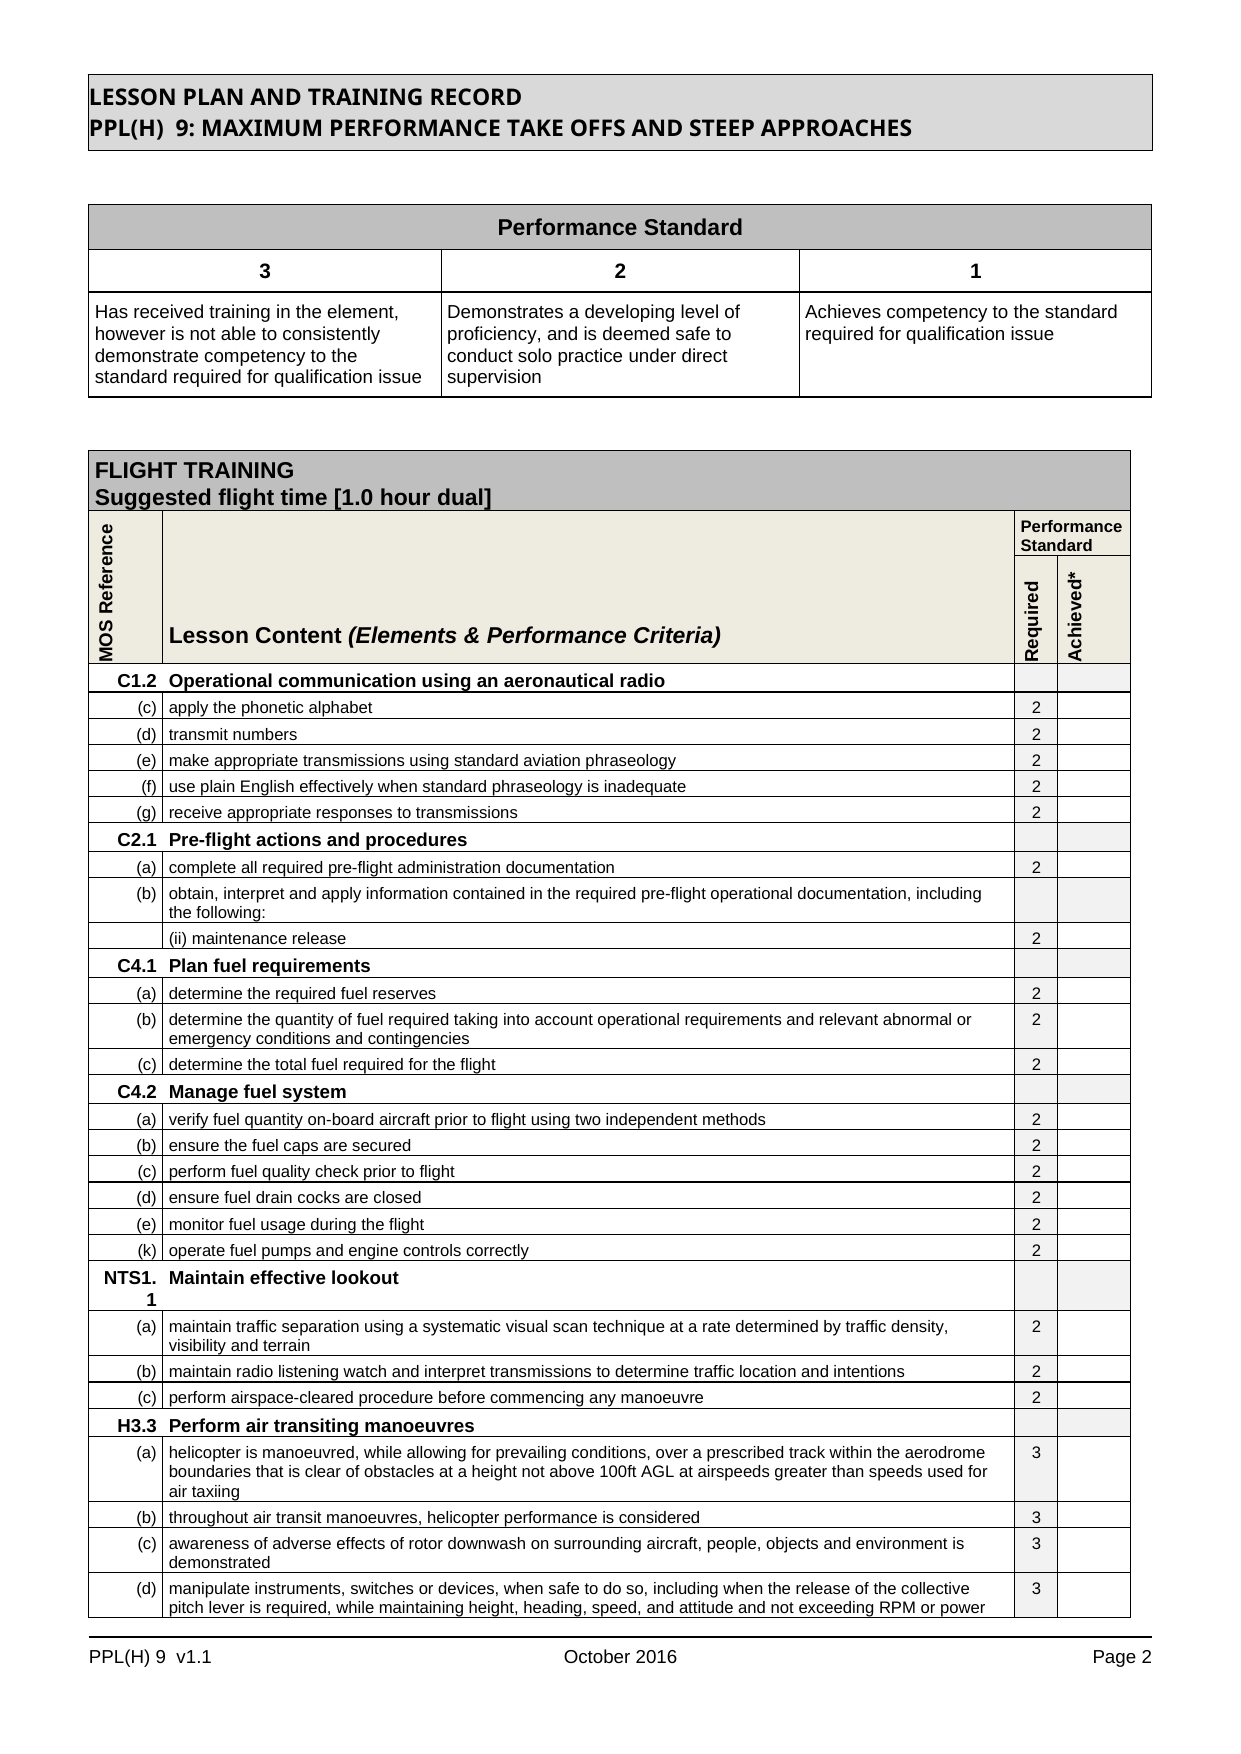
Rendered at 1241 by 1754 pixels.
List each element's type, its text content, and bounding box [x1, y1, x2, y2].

table_cell [1058, 923, 1130, 948]
table_cell [1058, 1573, 1130, 1617]
table_cell maintain traffic separation using a systematic visual scan technique at a rate determined by traffic density, visibility and terrain [163, 1311, 1014, 1355]
table_cell helicopter is manoeuvred, while allowing for prevailing conditions, over a prescribed track within the aerodrome boundaries that is clear of obstacles at a height not above 100ft AGL at airspeeds greater than speeds used for air taxiing [163, 1437, 1014, 1501]
table_cell 1 [800, 250, 1151, 291]
table_cell [89, 1502, 162, 1527]
table_cell 2 [1015, 745, 1057, 770]
table_cell determine the required fuel reserves [163, 978, 1014, 1003]
table_cell [1058, 1049, 1130, 1074]
table_cell complete all required pre-flight administration documentation [163, 852, 1014, 877]
table_header Performance Standard [89, 205, 1151, 249]
table_cell 2 [1015, 1311, 1057, 1355]
table_cell Required [1015, 556, 1057, 663]
table_cell [1058, 1528, 1130, 1572]
table_cell throughout air transit manoeuvres, helicopter performance is considered [163, 1502, 1014, 1527]
table_cell 2 [1015, 1049, 1057, 1074]
table_cell [89, 1311, 162, 1355]
table_cell [89, 1383, 162, 1407]
table_cell [1058, 1311, 1130, 1355]
table_cell [1058, 823, 1130, 851]
table_cell use plain English effectively when standard phraseology is inadequate [163, 771, 1014, 796]
table_cell 2 [1015, 1383, 1057, 1407]
table_cell [1058, 1075, 1130, 1103]
table_cell verify fuel quantity on-board aircraft prior to flight using two independent methods [163, 1104, 1014, 1129]
table_cell 3 [1015, 1502, 1057, 1527]
table_cell [1058, 664, 1130, 691]
table_cell (f) [89, 771, 162, 796]
table_cell [1058, 1209, 1130, 1234]
table_cell [1058, 852, 1130, 877]
table_cell (ii) maintenance release [163, 923, 1014, 948]
table_cell MOS Reference [89, 511, 162, 663]
table_cell determine the total fuel required for the flight [163, 1049, 1014, 1074]
table_cell [1015, 878, 1057, 922]
table_cell [89, 1528, 162, 1572]
table_cell [1015, 949, 1057, 977]
table_cell 3 [1015, 1437, 1057, 1501]
table_cell C4.2 [89, 1075, 162, 1103]
table_cell [1058, 693, 1130, 717]
table_cell 2 [1015, 1209, 1057, 1234]
table_cell 2 [1015, 797, 1057, 822]
table_cell 3 [1015, 1573, 1057, 1617]
table_cell [1058, 797, 1130, 822]
table_cell [1058, 949, 1130, 977]
table_cell [1058, 1104, 1130, 1129]
table_cell perform fuel quality check prior to flight [163, 1156, 1014, 1181]
table_cell Achieves competency to the standard required for qualification issue [800, 293, 1151, 396]
table_cell [1058, 1502, 1130, 1527]
table_header FLIGHT TRAINING Suggested flight time [1.0 hour dual] [89, 451, 1130, 510]
table_cell Achieved* [1058, 556, 1130, 663]
table_cell Plan fuel requirements [163, 949, 1014, 977]
table_cell [1058, 1183, 1130, 1207]
table_cell Manage fuel system [163, 1075, 1014, 1103]
table_cell [1058, 1004, 1130, 1048]
table_cell make appropriate transmissions using standard aviation phraseology [163, 745, 1014, 770]
table_cell Operational communication using an aeronautical radio [163, 664, 1014, 691]
table_cell ensure fuel drain cocks are closed [163, 1183, 1014, 1207]
table_cell Maintain effective lookout [163, 1261, 1014, 1310]
table_cell receive appropriate responses to transmissions [163, 797, 1014, 822]
table_cell Pre-flight actions and procedures [163, 823, 1014, 851]
table_cell NTS1.1 [89, 1261, 162, 1310]
table_cell monitor fuel usage during the flight [163, 1209, 1014, 1234]
table_cell 2 [1015, 1104, 1057, 1129]
table_cell [1058, 1383, 1130, 1407]
table_cell [1058, 878, 1130, 922]
table_cell [1015, 1409, 1057, 1436]
table_cell [1058, 1130, 1130, 1155]
table_cell [89, 1437, 162, 1501]
table_cell 2 [1015, 1130, 1057, 1155]
table_cell C4.1 [89, 949, 162, 977]
table_cell awareness of adverse effects of rotor downwash on surrounding aircraft, people, objects and environment is demonstrated [163, 1528, 1014, 1572]
table_cell [89, 978, 162, 1003]
table_cell [1015, 664, 1057, 691]
table_cell operate fuel pumps and engine controls correctly [163, 1235, 1014, 1260]
table_cell [1058, 745, 1130, 770]
table_cell (e) [89, 745, 162, 770]
table_cell 2 [1015, 1004, 1057, 1048]
table_cell [1058, 771, 1130, 796]
table_cell (c) [89, 693, 162, 717]
table_cell Demonstrates a developing level of proficiency, and is deemed safe to conduct solo practice under direct supervision [442, 293, 799, 396]
table_cell [1058, 1409, 1130, 1436]
table_cell H3.3 [89, 1409, 162, 1436]
table_cell [89, 1104, 162, 1129]
table_cell Perform air transiting manoeuvres [163, 1409, 1014, 1436]
table_cell [1058, 1235, 1130, 1260]
table_cell [89, 1183, 162, 1207]
table_cell [1015, 1261, 1057, 1310]
table_cell perform airspace-cleared procedure before commencing any manoeuvre [163, 1383, 1014, 1407]
table_cell (a) [89, 852, 162, 877]
table_cell (k) [89, 1235, 162, 1260]
table_cell 2 [1015, 1156, 1057, 1181]
table_cell transmit numbers [163, 719, 1014, 744]
table_cell [1015, 1075, 1057, 1103]
table_cell [1058, 1261, 1130, 1310]
table_cell [1015, 823, 1057, 851]
table_cell [89, 1156, 162, 1181]
table_cell [1058, 1437, 1130, 1501]
table_cell [89, 1049, 162, 1074]
table_cell [1058, 978, 1130, 1003]
table_cell 2 [1015, 1356, 1057, 1381]
table_cell (g) [89, 797, 162, 822]
table_cell (d) [89, 719, 162, 744]
table_cell 2 [442, 250, 799, 291]
table_cell 2 [1015, 771, 1057, 796]
table_cell C2.1 [89, 823, 162, 851]
table_cell 2 [1015, 719, 1057, 744]
table_cell [89, 1209, 162, 1234]
table_cell 2 [1015, 1235, 1057, 1260]
table_cell ensure the fuel caps are secured [163, 1130, 1014, 1155]
table_cell 2 [1015, 978, 1057, 1003]
table_cell [1058, 1156, 1130, 1181]
table_cell 3 [89, 250, 441, 291]
table_cell [89, 1573, 162, 1617]
table_cell 2 [1015, 1183, 1057, 1207]
table_cell Performance Standard [1015, 511, 1130, 555]
table_cell [89, 1130, 162, 1155]
table_cell 3 [1015, 1528, 1057, 1572]
table_cell maintain radio listening watch and interpret transmissions to determine traffic location and intentions [163, 1356, 1014, 1381]
table_cell (b) [89, 878, 162, 922]
table_cell 2 [1015, 852, 1057, 877]
table_cell [89, 1356, 162, 1381]
table_cell apply the phonetic alphabet [163, 693, 1014, 717]
table_cell determine the quantity of fuel required taking into account operational requirements and relevant abnormal or emergency conditions and contingencies [163, 1004, 1014, 1048]
table_cell [89, 1004, 162, 1048]
table_cell [89, 923, 162, 948]
table_cell 2 [1015, 923, 1057, 948]
table_cell obtain, interpret and apply information contained in the required pre-flight operational documentation, including the following: [163, 878, 1014, 922]
table_cell [1058, 1356, 1130, 1381]
table_cell [1058, 719, 1130, 744]
table_cell 2 [1015, 693, 1057, 717]
table_cell C1.2 [89, 664, 162, 691]
table_cell Lesson Content (Elements & Performance Criteria) [163, 511, 1014, 663]
table_cell Has received training in the element, however is not able to consistently demonstrate competency to the standard required for qualification issue [89, 293, 441, 396]
